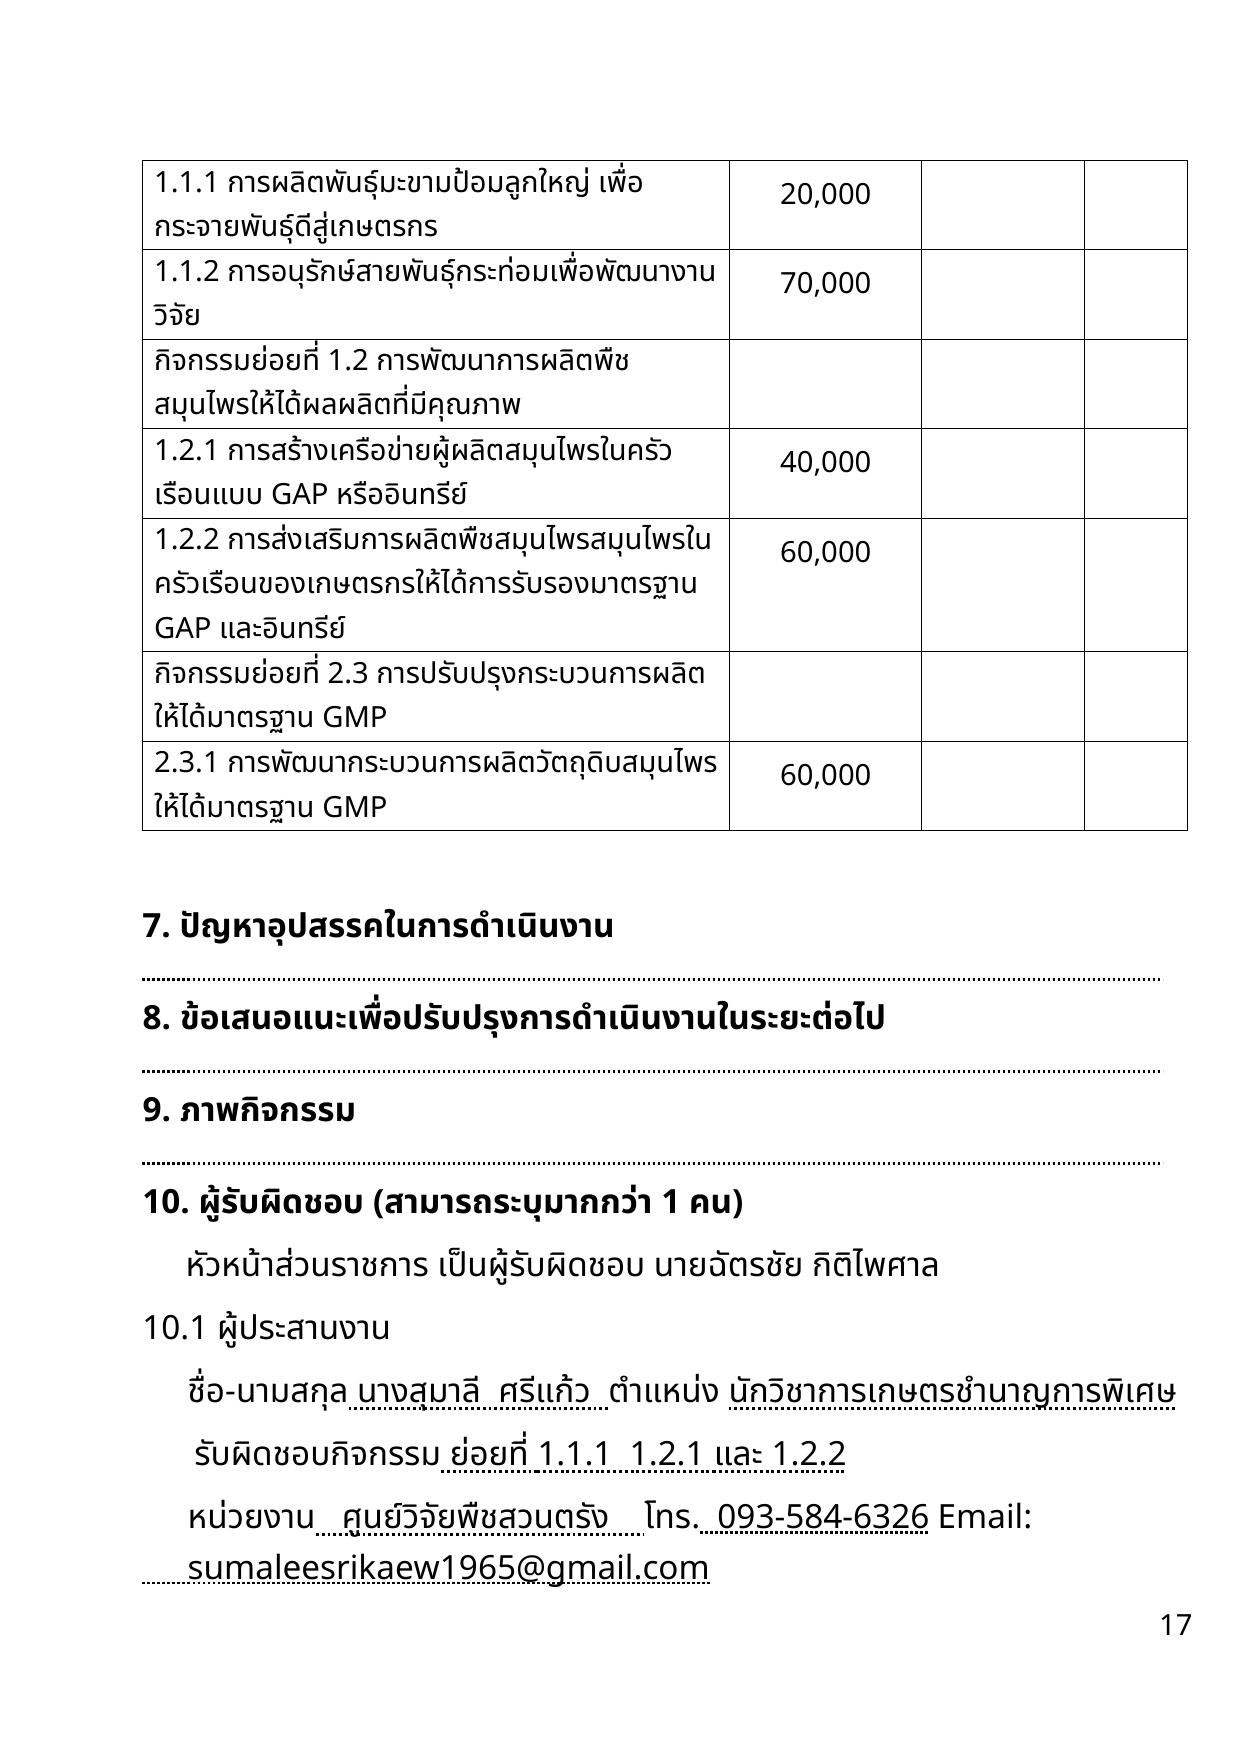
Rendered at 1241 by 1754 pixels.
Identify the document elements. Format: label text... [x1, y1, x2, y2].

table_cell 20,000 [730, 161, 921, 249]
table_cell [1085, 161, 1187, 249]
table_cell 2.3.1 การพัฒนากระบวนการผลิตวัตถุดิบสมุนไพรให้ได้มาตรฐาน GMP [143, 742, 729, 830]
text 9. ภาพกิจกรรม [142, 1086, 1192, 1136]
table_cell 70,000 [730, 250, 921, 338]
text 10. ผู้รับผิดชอบ (สามารถระบุมากกว่า 1 คน) [142, 1177, 1192, 1228]
table_cell [922, 742, 1084, 830]
table_cell [1085, 652, 1187, 741]
table_cell [730, 340, 921, 428]
table_cell 60,000 [730, 742, 921, 830]
text 7. ปัญหาอุปสรรคในการดำเนินงาน [142, 902, 1192, 952]
table_cell [922, 519, 1084, 651]
table_cell [1085, 429, 1187, 517]
table_cell 40,000 [730, 429, 921, 517]
text รับผิดชอบกิจกรรม ย่อยที่ 1.1.1 1.2.1 และ 1.2.2 [142, 1430, 1192, 1480]
text 8. ข้อเสนอแนะเพื่อปรับปรุงการดำเนินงานในระยะต่อไป [142, 994, 1192, 1044]
table_cell [1085, 742, 1187, 830]
table_cell [1085, 250, 1187, 338]
table_cell 1.2.2 การส่งเสริมการผลิตพืชสมุนไพรสมุนไพรในครัวเรือนของเกษตรกรให้ได้การรับรองมาตรฐาน GAP และอินทรีย์ [143, 519, 729, 651]
table_cell [1085, 519, 1187, 651]
table_cell 1.1.2 การอนุรักษ์สายพันธุ์กระท่อมเพื่อพัฒนางานวิจัย [143, 250, 729, 338]
table_cell 1.2.1 การสร้างเครือข่ายผู้ผลิตสมุนไพรในครัวเรือนแบบ GAP หรืออินทรีย์ [143, 429, 729, 517]
table_cell [922, 652, 1084, 741]
table_cell กิจกรรมย่อยที่ 1.2 การพัฒนาการผลิตพืชสมุนไพรให้ได้ผลผลิตที่มีคุณภาพ [143, 340, 729, 428]
table_cell [922, 340, 1084, 428]
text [142, 1367, 1192, 1417]
table_cell กิจกรรมย่อยที่ 2.3 การปรับปรุงกระบวนการผลิตให้ได้มาตรฐาน GMP [143, 652, 729, 741]
table_cell 1.1.1 การผลิตพันธุ์มะขามป้อมลูกใหญ่ เพื่อกระจายพันธุ์ดีสู่เกษตรกร [143, 161, 729, 249]
text หัวหน้าส่วนราชการ เป็นผู้รับผิดชอบ นายฉัตรชัย กิติไพศาล [142, 1241, 1192, 1291]
table_cell [922, 250, 1084, 338]
table_cell [922, 161, 1084, 249]
table_cell [1085, 340, 1187, 428]
table_cell 60,000 [730, 519, 921, 651]
text 10.1 ผู้ประสานงาน [142, 1303, 1192, 1354]
text หน่วยงาน ศูนย์วิจัยพืชสวนตรัง โทร. 093-584-6326 Email: sumaleesrikaew1965@gmail.com [142, 1493, 1192, 1589]
table_cell [922, 429, 1084, 517]
table_cell [730, 652, 921, 741]
